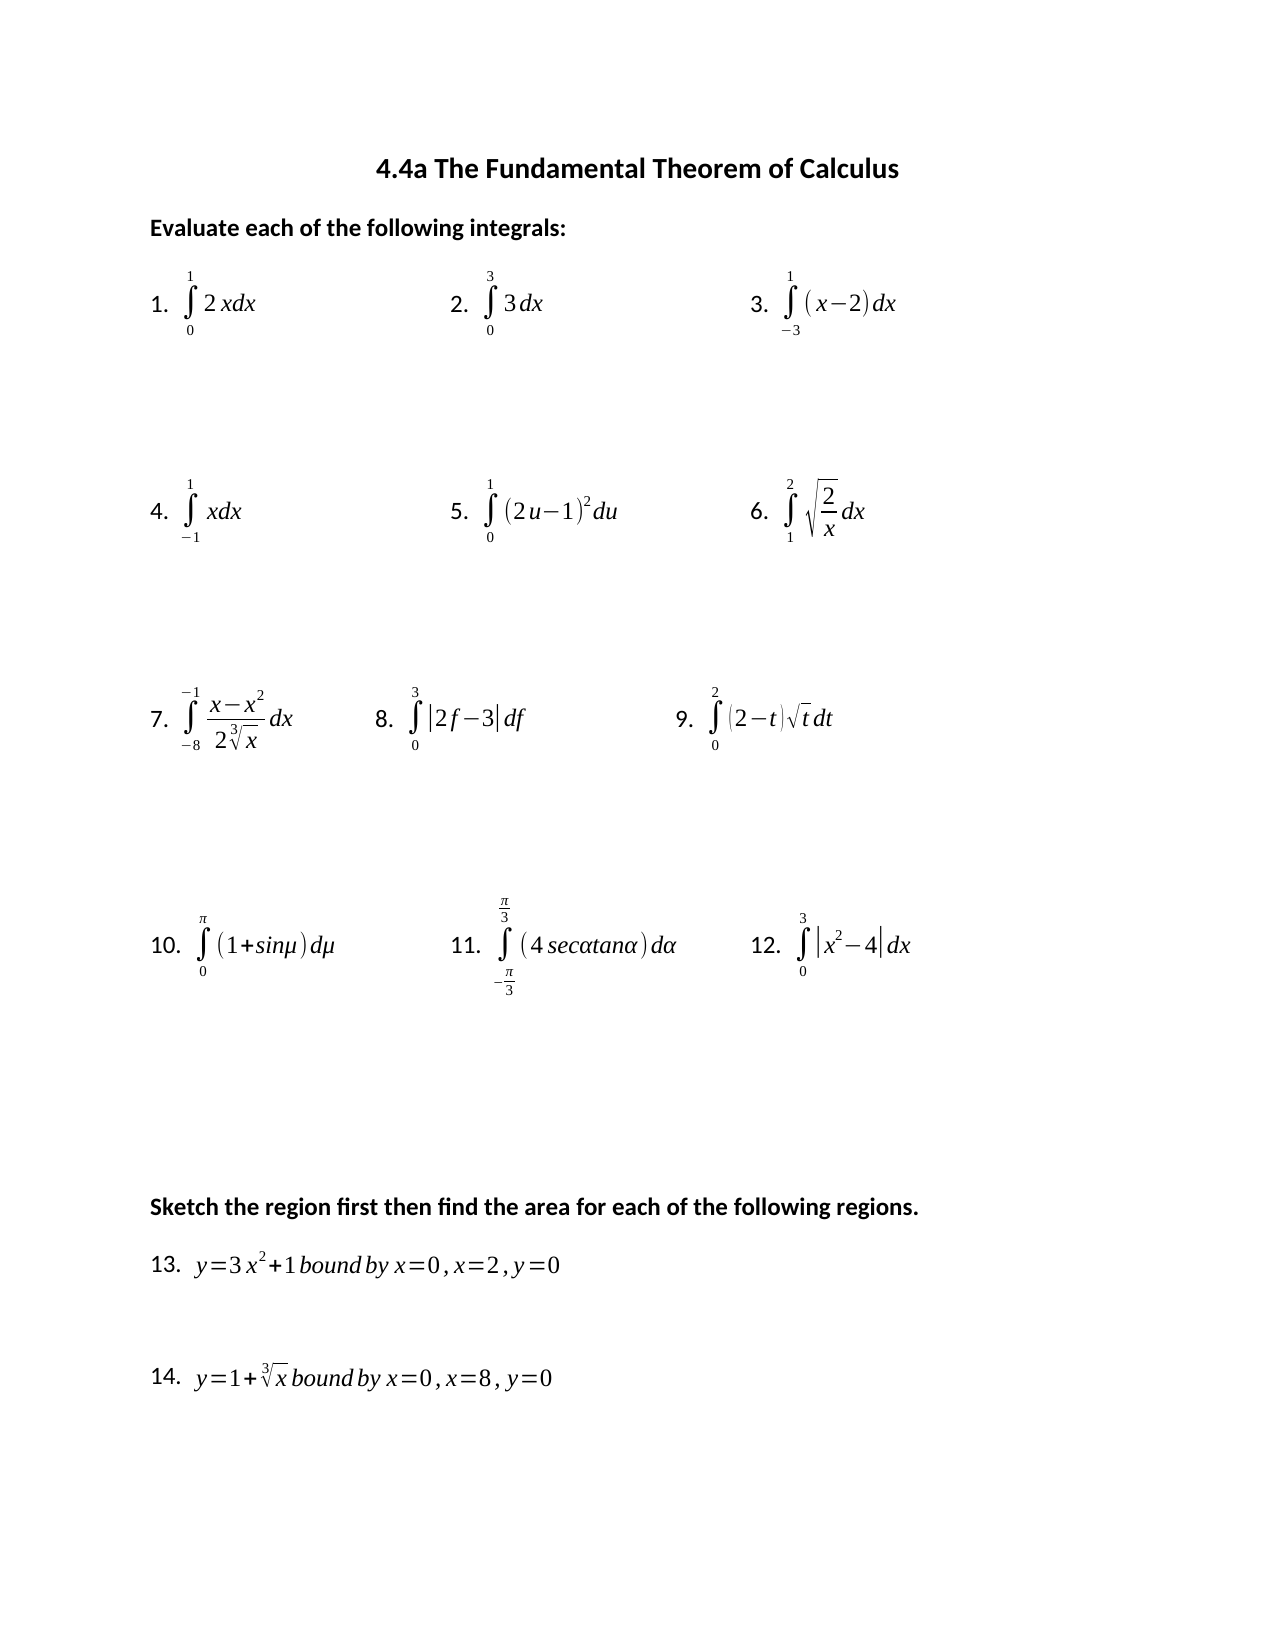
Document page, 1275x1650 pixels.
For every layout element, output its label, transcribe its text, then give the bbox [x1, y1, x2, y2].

text Sketch the region first then find the area for each of the following regions. [150, 1192, 1125, 1222]
text 10. 11. 12. [150, 891, 1125, 999]
text Evaluate each of the following integrals: [150, 212, 1125, 242]
text 13. [150, 1247, 1125, 1278]
text 1. 2. 3. [150, 268, 1125, 338]
text 4.4a The Fundamental Theorem of Calculus [150, 150, 1125, 186]
text 14. [150, 1360, 1125, 1392]
text 7. 8. 9. [150, 683, 1125, 754]
text 4. 5. 6. [150, 475, 1125, 546]
